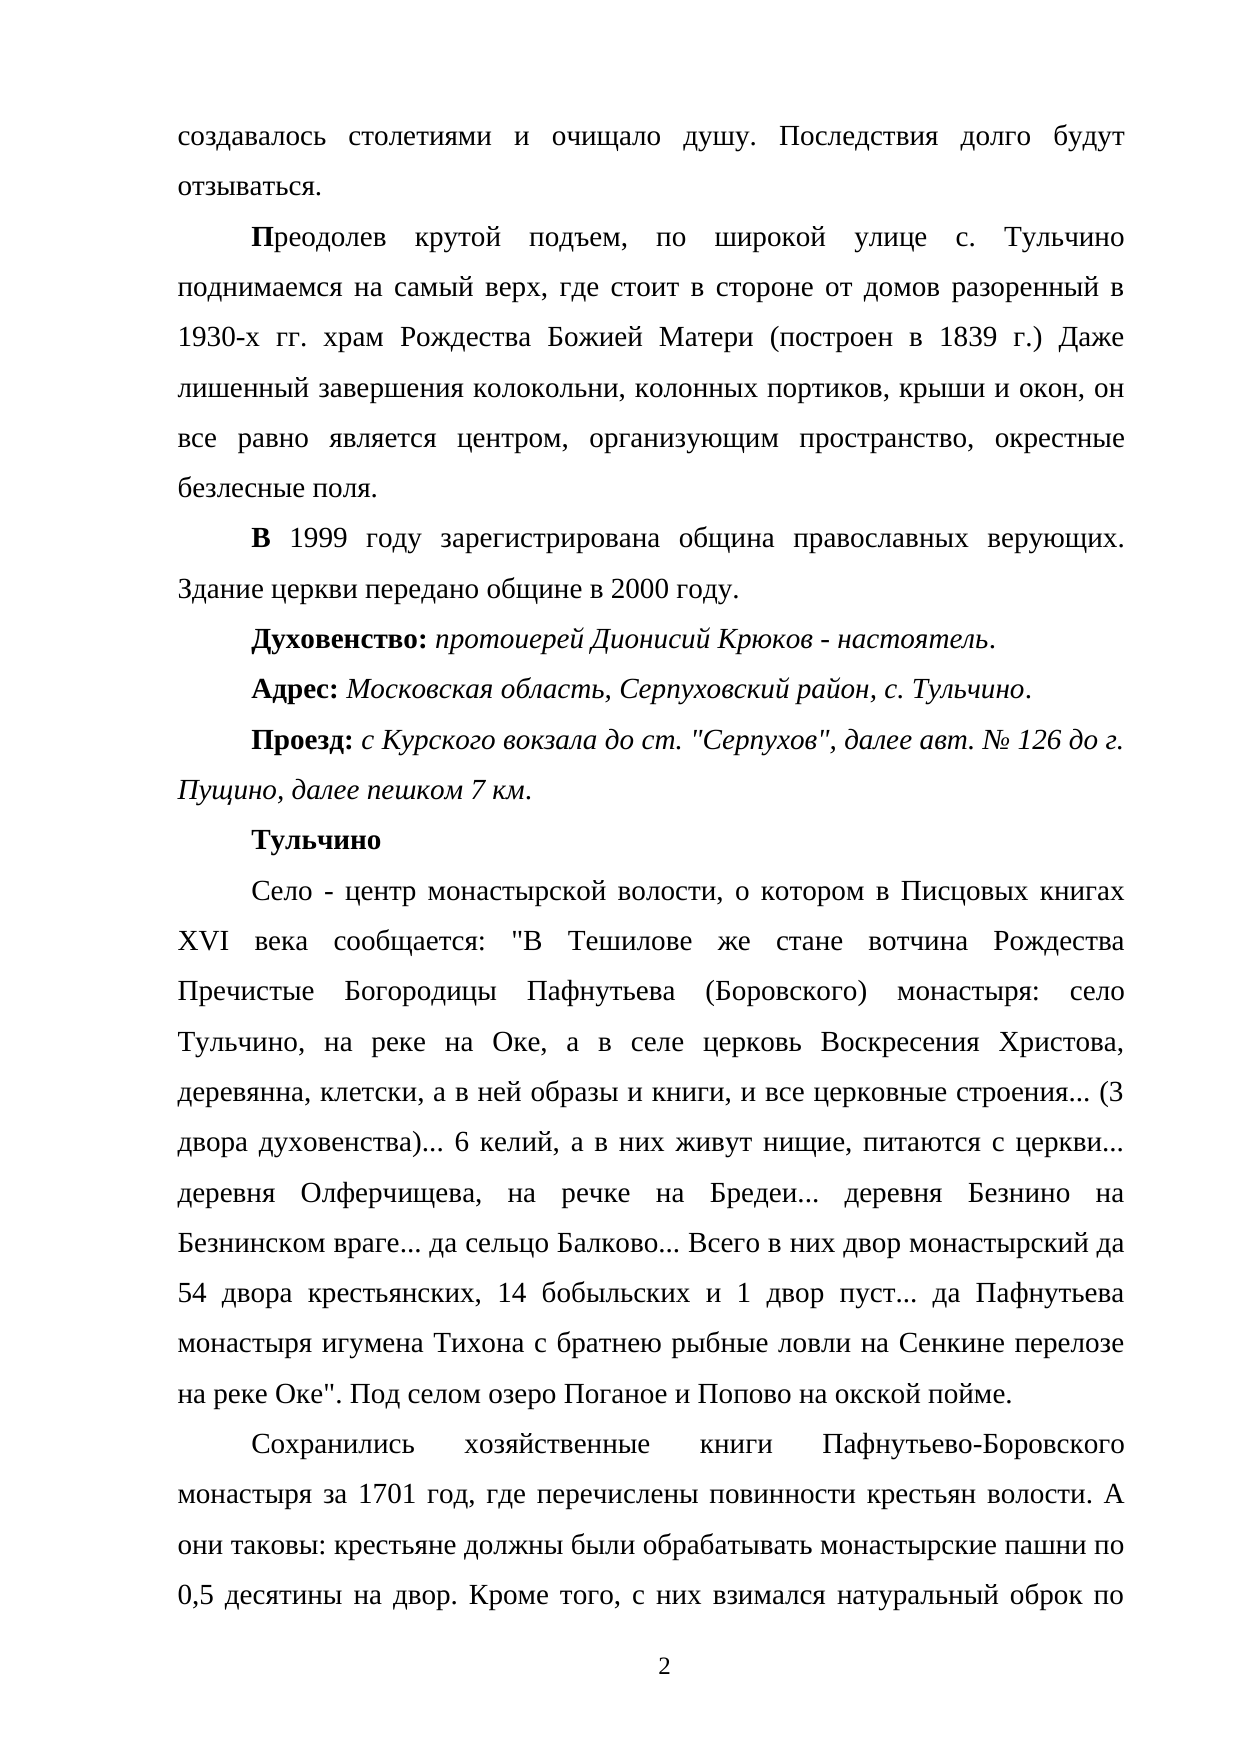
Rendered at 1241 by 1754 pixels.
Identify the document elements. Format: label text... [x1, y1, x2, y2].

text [177, 1426, 1125, 1611]
text Село - центр монастырской волости, о котором в Писцовых книгах XVI века сообщается: "В Тешилове же стане вотчина Рождества Пречистые Богородицы Пафнутьева (Боровского) монастыря: село Тульчино, на реке на Оке, а в селе церковь Воскресения Христова, деревянна, клетски, а в ней образы и книги, и все церковные строения... (3 двора духовенства)... 6 келий, а в них живут нищие, питаются с церкви... деревня Олферчищева, на речке на Бредеи... деревня Безнино на Безнинском враге... да сельцо Балково... Всего в них двор монастырский да 54 двора крестьянских, 14 бобыльских и 1 двор пуст... да Пафнутьева монастыря игумена Тихона с братнею рыбные ловли на Сенкине перелозе на реке Оке". Под селом озеро Поганое и Попово на окской пойме. [177, 873, 1125, 1409]
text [177, 118, 1125, 202]
text Проезд: с Курского вокзала до ст. "Серпухов", далее авт. № 126 до г. Пущино, далее пешком . [177, 722, 1125, 806]
text Преодолев крутой подъем, по широкой улице с. Тульчино поднимаемся на самый верх, где стоит в стороне от домов разоренный в 1930-х гг. храм Рождества Божией Матери (построен в .) Даже лишенный завершения колокольни, колонных портиков, крыши и окон, он все равно является центром, организующим пространство, окрестные безлесные поля. [177, 219, 1125, 504]
text Духовенство: протоиерей Дионисий Крюков - настоятель. [177, 621, 1125, 655]
text Адрес: Московская область, Серпуховский район, с. Тульчино. [177, 672, 1125, 705]
text В 1999 году зарегистрирована община православных верующих. Здание церкви передано общине в 2000 году. [177, 521, 1125, 604]
text Тульчино [177, 822, 1125, 856]
